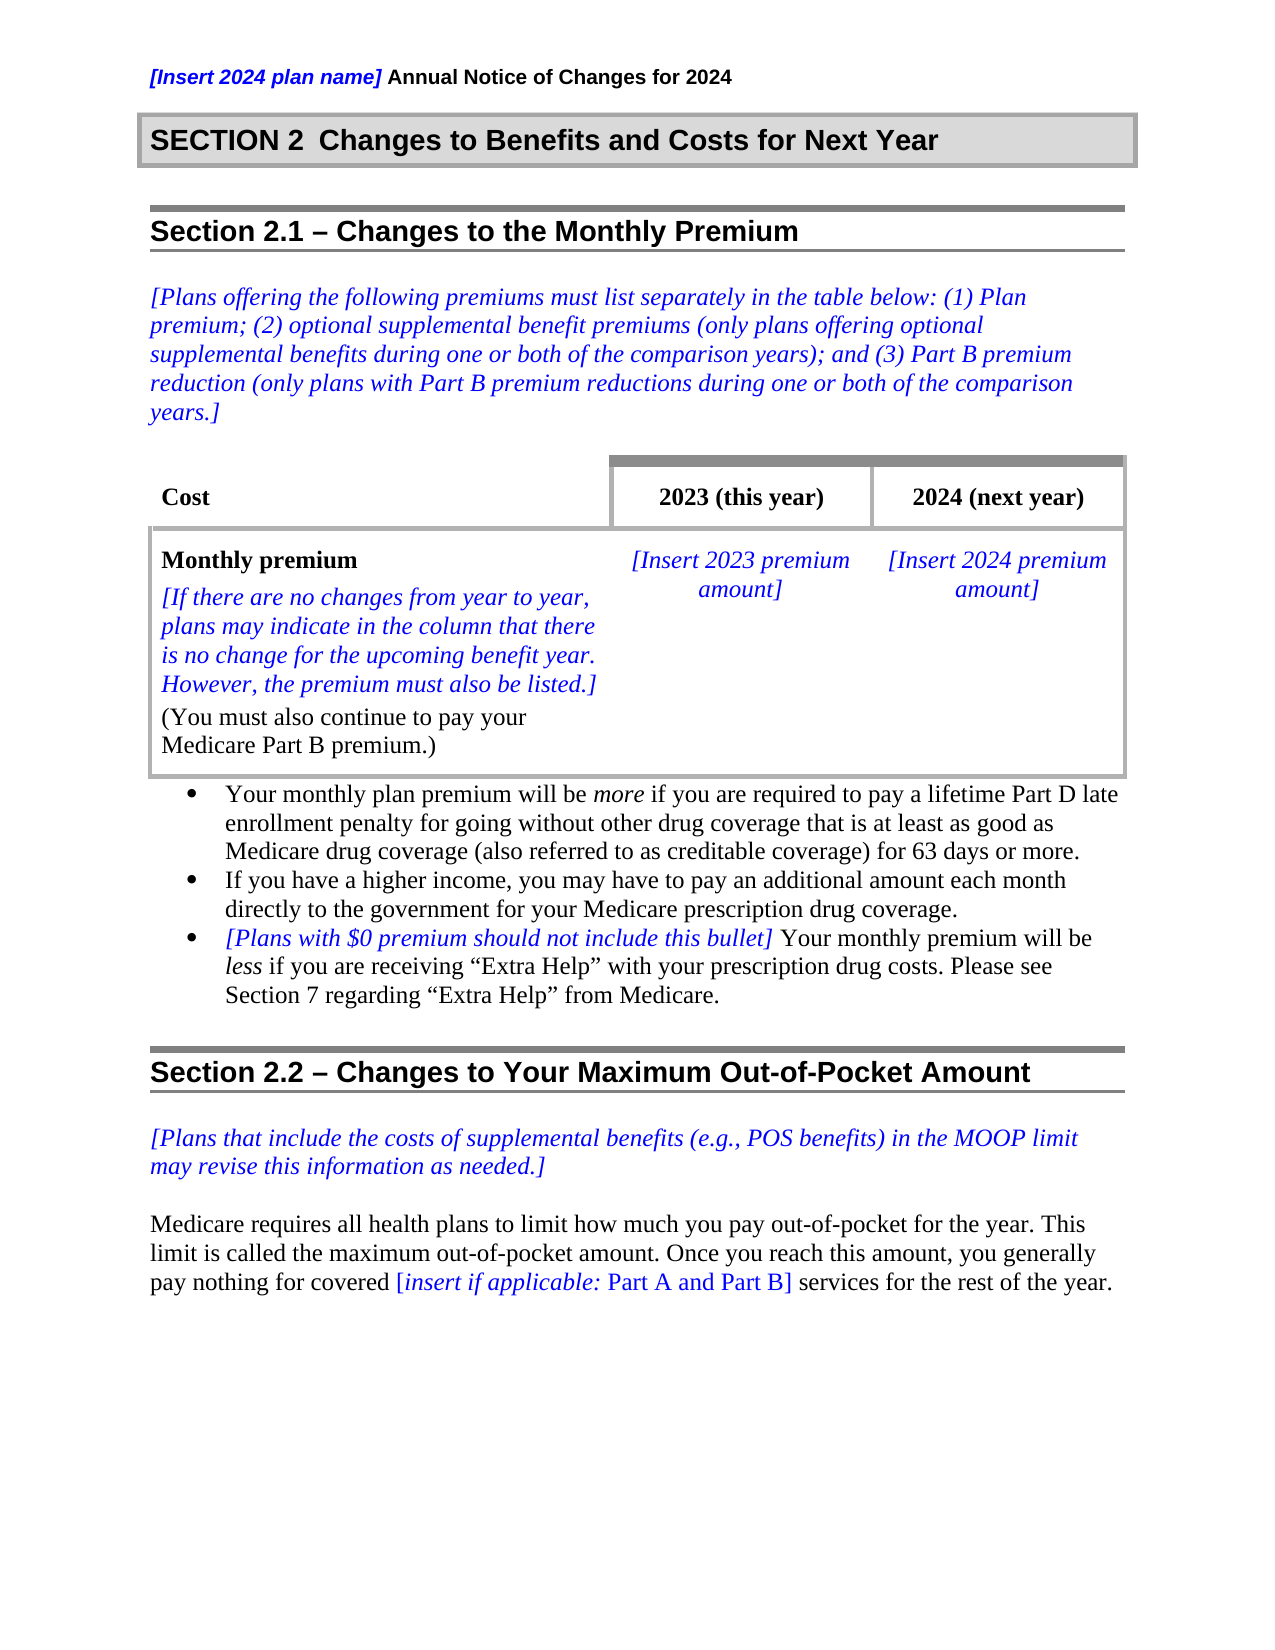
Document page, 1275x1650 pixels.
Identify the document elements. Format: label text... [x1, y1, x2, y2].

table_header 2023 (this year) [614, 467, 870, 526]
table_header Cost [150, 455, 609, 526]
table_header 2024 (next year) [874, 467, 1123, 526]
subtitle Section 2.1 – Changes to the Monthly Premium [150, 212, 1125, 249]
table_cell [Insert 2024 premium amount] [872, 531, 1123, 774]
text [Plans that include the costs of supplemental benefits (e.g., POS benefits) in the MOOP limit may revise this information as needed.] [150, 1123, 1125, 1180]
subtitle Section 2.2 – Changes to Your Maximum Out-of-Pocket Amount [150, 1053, 1125, 1090]
table_cell Monthly premium [If there are no changes from year to year, plans may indicate in the column that there is no change for the upcoming benefit year. However, the premium must also be listed.] (You must also continue to pay your Medicare Part B premium.) [152, 527, 611, 774]
list If you have a higher income, you may have to pay an additional amount each month directly to the government for your Medicare prescription drug coverage. [187, 865, 1125, 923]
text Medicare requires all health plans to limit how much you pay out-of-pocket for the year. This limit is called the maximum out-of-pocket amount. Once you reach this amount, you generally pay nothing for covered [insert if applicable: Part A and Part B] services for the rest of the year. [150, 1209, 1125, 1296]
list [Plans with $0 premium should not include this bullet] Your monthly premium will be less if you are receiving “Extra Help” with your prescription drug costs. Please see Section 7 regarding “Extra Help” from Medicare. [187, 923, 1125, 1009]
list Your monthly plan premium will be more if you are required to pay a lifetime Part D late enrollment penalty for going without other drug coverage that is at least as good as Medicare drug coverage (also referred to as creditable coverage) for 63 days or more. [187, 779, 1125, 865]
table_cell [Insert 2023 premium amount] [611, 531, 872, 774]
text [Plans offering the following premiums must list separately in the table below: (1) Plan premium; (2) optional supplemental benefit premiums (only plans offering optional supplemental benefits during one or both of the comparison years); and (3) Part B premium reduction (only plans with Part B premium reductions during one or both of the comparison years.] [150, 282, 1125, 425]
subtitle SECTION 2 Changes to Benefits and Costs for Next Year [142, 117, 1133, 163]
